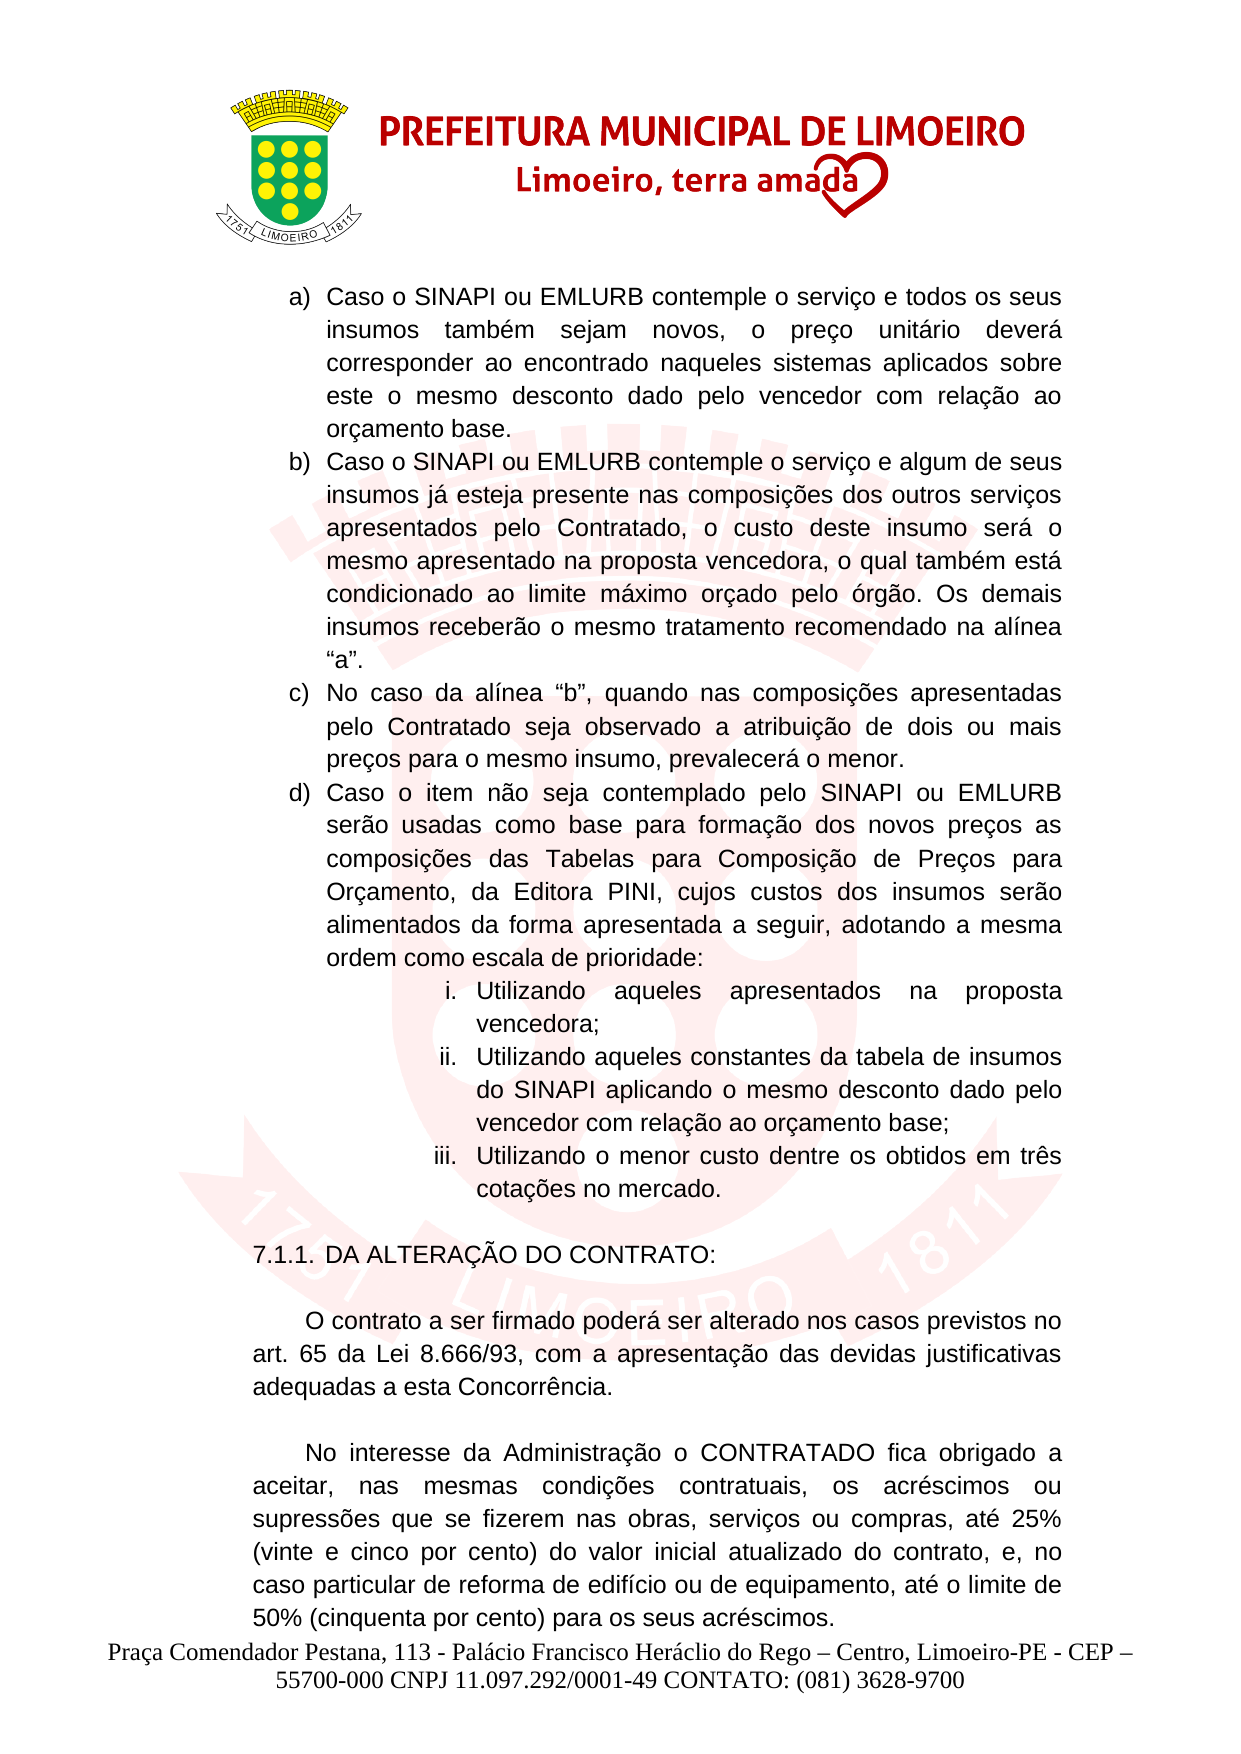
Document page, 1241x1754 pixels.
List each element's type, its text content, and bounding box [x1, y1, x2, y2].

list Utilizando o menor custo dentre os obtidos em três cotações no mercado. [457, 1141, 1063, 1202]
list DA ALTERAÇÃO DO CONTRATO: [252, 1240, 1063, 1268]
picture [215, 89, 1025, 245]
list O contrato a ser firmado poderá ser alterado nos casos previstos no art. 65 da Lei 8.666/93, com a apresentação das devidas justificativas adequadas a esta Concorrência. [252, 1306, 1063, 1401]
list Utilizando aqueles apresentados na proposta vencedora; [457, 976, 1063, 1037]
list No caso da alínea “b”, quando nas composições apresentadas pelo Contratado seja observado a atribuição de dois ou mais preços para o mesmo insumo, prevalecerá o menor. [288, 678, 1063, 773]
list Caso o item não seja contemplado pelo SINAPI ou EMLURB serão usadas como base para formação dos novos preços as composições das Tabelas para Composição de Preços para Orçamento, da Editora PINI, cujos custos dos insumos serão alimentados da forma apresentada a seguir, adotando a mesma ordem como escala de prioridade: [288, 777, 1063, 971]
list Utilizando aqueles constantes da tabela de insumos do SINAPI aplicando o mesmo desconto dado pelo vencedor com relação ao orçamento base; [457, 1042, 1063, 1136]
list Caso o SINAPI ou EMLURB contemple o serviço e algum de seus insumos já esteja presente nas composições dos outros serviços apresentados pelo Contratado, o custo deste insumo será o mesmo apresentado na proposta vencedora, o qual também está condicionado ao limite máximo orçado pelo órgão. Os demais insumos receberão o mesmo tratamento recomendado na alínea “a”. [288, 447, 1063, 674]
list Caso o SINAPI ou EMLURB contemple o serviço e todos os seus insumos também sejam novos, o preço unitário deverá corresponder ao encontrado naqueles sistemas aplicados sobre este o mesmo desconto dado pelo vencedor com relação ao orçamento base. [288, 282, 1063, 443]
list No interesse da Administração o CONTRATADO fica obrigado a aceitar, nas mesmas condições contratuais, os acréscimos ou supressões que se fizerem nas obras, serviços ou compras, até 25% (vinte e cinco por cento) do valor inicial atualizado do contrato, e, no caso particular de reforma de edifício ou de equipamento, até o limite de 50% (cinquenta por cento) para os seus acréscimos. [252, 1438, 1063, 1632]
